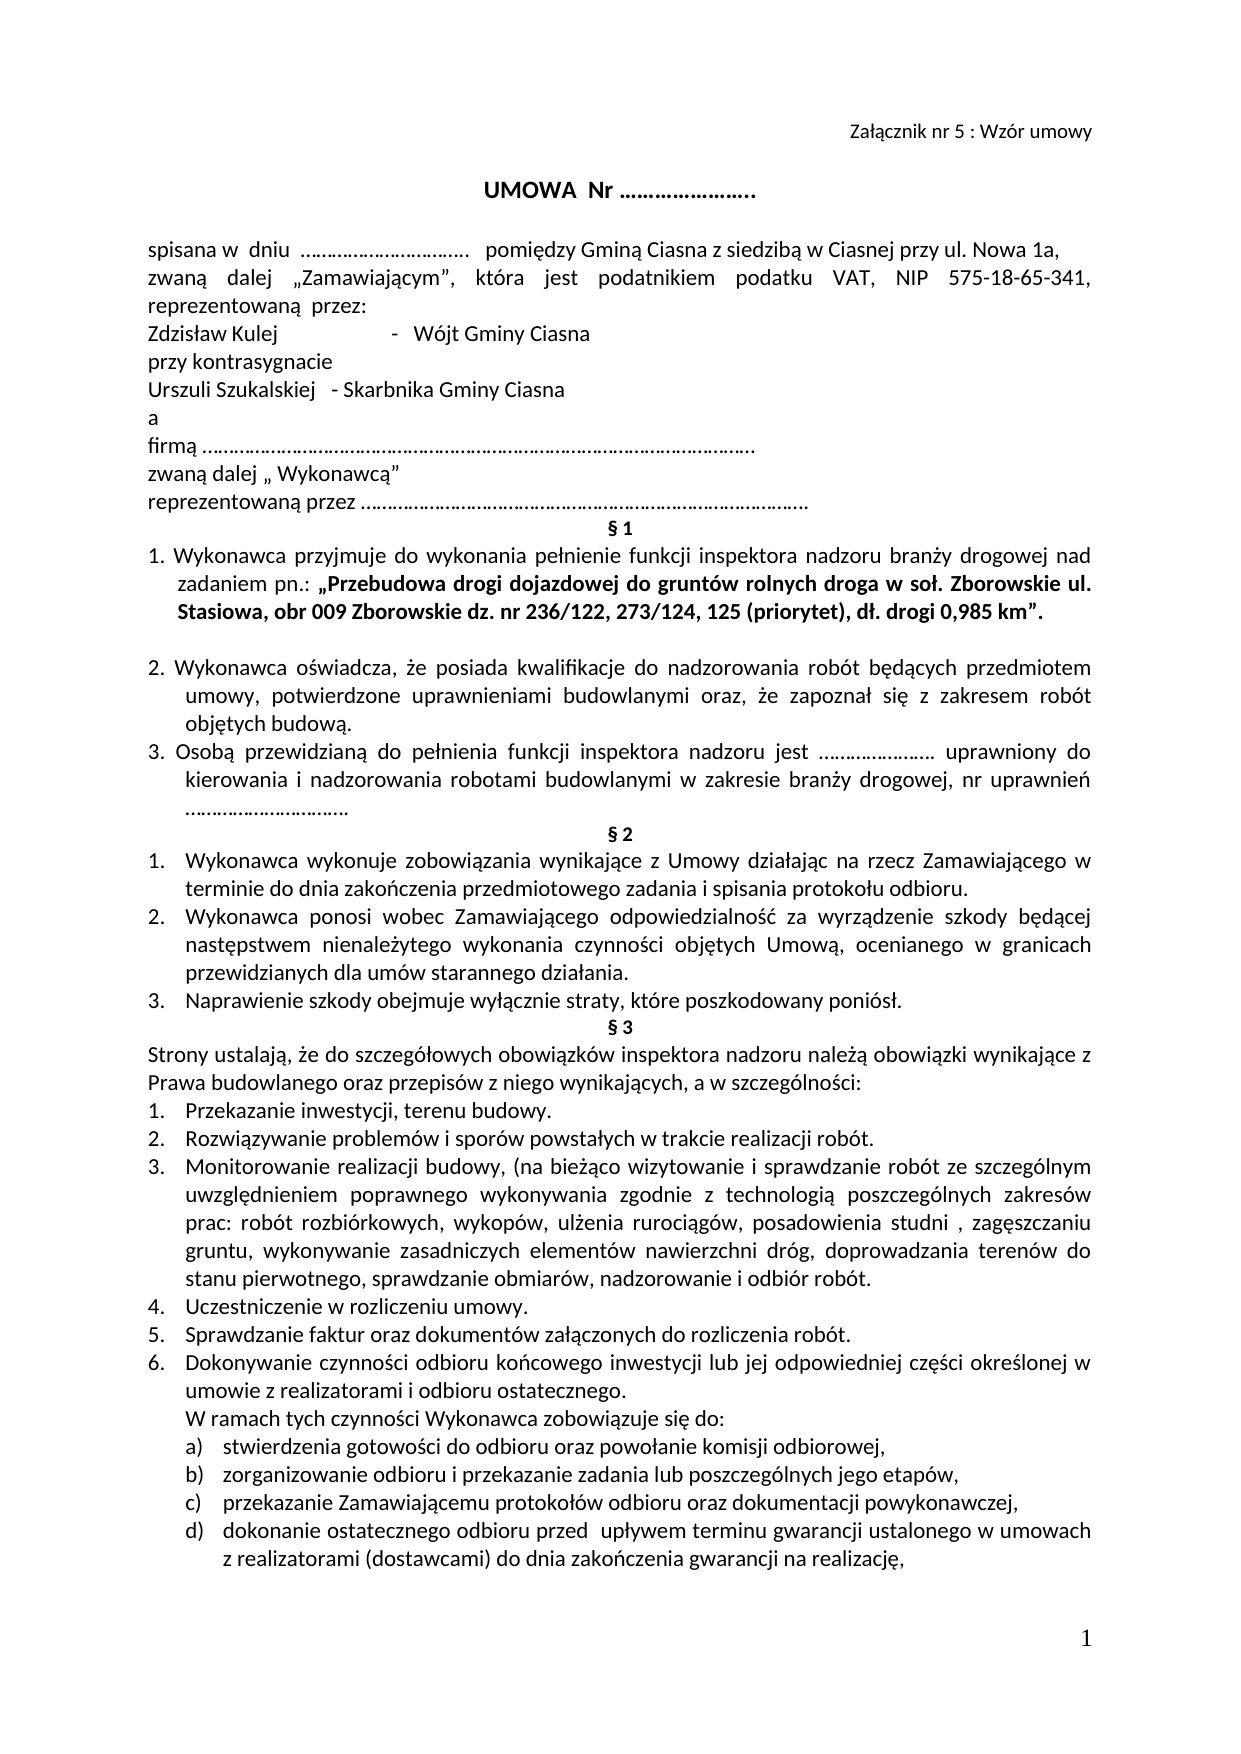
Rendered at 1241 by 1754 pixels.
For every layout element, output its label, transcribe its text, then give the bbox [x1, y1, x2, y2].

text zwaną dalej „ Wykonawcą” [148, 459, 1093, 487]
list Sprawdzanie faktur oraz dokumentów załączonych do rozliczenia robót. [148, 1320, 1093, 1348]
list Rozwiązywanie problemów i sporów powstałych w trakcie realizacji robót. [148, 1124, 1093, 1152]
text Zdzisław Kulej - Wójt Gminy Ciasna [148, 319, 1093, 347]
text Strony ustalają, że do szczegółowych obowiązków inspektora nadzoru należą obowiązki wynikające z Prawa budowlanego oraz przepisów z niego wynikających, a w szczególności: [148, 1040, 1093, 1096]
list dokonanie ostatecznego odbioru przed upływem terminu gwarancji ustalonego w umowach z realizatorami (dostawcami) do dnia zakończenia gwarancji na realizację, [185, 1516, 1093, 1572]
text Załącznik nr 5 : Wzór umowy [148, 118, 1093, 143]
list zorganizowanie odbioru i przekazanie zadania lub poszczególnych jego etapów, [185, 1460, 1093, 1488]
text Urszuli Szukalskiej - Skarbnika Gminy Ciasna [148, 375, 1093, 403]
text § 3 [148, 1014, 1093, 1040]
list Dokonywanie czynności odbioru końcowego inwestycji lub jej odpowiedniej części określonej w umowie z realizatorami i odbioru ostatecznego. [148, 1348, 1093, 1404]
text zwaną dalej „Zamawiającym”, która jest podatnikiem podatku VAT, NIP 575-18-65-341, reprezentowaną przez: [148, 263, 1093, 319]
text 1. Wykonawca przyjmuje do wykonania pełnienie funkcji inspektora nadzoru branży drogowej nad zadaniem pn.: „Przebudowa drogi dojazdowej do gruntów rolnych droga w soł. Zborowskie ul. Stasiowa, obr 009 Zborowskie dz. nr 236/122, 273/124, 125 (priorytet), dł. drogi 0,985 km”. [148, 541, 1093, 625]
text a firmą …………………………………………………………………………………………… [148, 403, 1093, 459]
list przekazanie Zamawiającemu protokołów odbioru oraz dokumentacji powykonawczej, [185, 1488, 1093, 1516]
list Naprawienie szkody obejmuje wyłącznie straty, które poszkodowany poniósł. [148, 986, 1093, 1014]
text spisana w dniu ………………………….. pomiędzy Gminą Ciasna z siedzibą w Ciasnej przy ul. Nowa 1a, [148, 235, 1093, 263]
list Monitorowanie realizacji budowy, (na bieżąco wizytowanie i sprawdzanie robót ze szczególnym uwzględnieniem poprawnego wykonywania zgodnie z technologią poszczególnych zakresów prac: robót rozbiórkowych, wykopów, ulżenia rurociągów, posadowienia studni , zagęszczaniu gruntu, wykonywanie zasadniczych elementów nawierzchni dróg, doprowadzania terenów do stanu pierwotnego, sprawdzanie obmiarów, nadzorowanie i odbiór robót. [148, 1152, 1093, 1292]
list Wykonawca ponosi wobec Zamawiającego odpowiedzialność za wyrządzenie szkody będącej następstwem nienależytego wykonania czynności objętych Umową, ocenianego w granicach przewidzianych dla umów starannego działania. [148, 902, 1093, 986]
text W ramach tych czynności Wykonawca zobowiązuje się do: [185, 1404, 1093, 1432]
text 3. Osobą przewidzianą do pełnienia funkcji inspektora nadzoru jest …………………. uprawniony do kierowania i nadzorowania robotami budowlanymi w zakresie branży drogowej, nr uprawnień …………………………. [148, 737, 1093, 821]
list stwierdzenia gotowości do odbioru oraz powołanie komisji odbiorowej, [185, 1432, 1093, 1460]
text § 1 [148, 515, 1093, 541]
list Uczestniczenie w rozliczeniu umowy. [148, 1292, 1093, 1320]
text 2. Wykonawca oświadcza, że posiada kwalifikacje do nadzorowania robót będących przedmiotem umowy, potwierdzone uprawnieniami budowlanymi oraz, że zapoznał się z zakresem robót objętych budową. [148, 653, 1093, 737]
list Przekazanie inwestycji, terenu budowy. [148, 1096, 1093, 1124]
text reprezentowaną przez …………………………………………………………………………. [148, 487, 1093, 515]
text przy kontrasygnacie [148, 347, 1093, 375]
list Wykonawca wykonuje zobowiązania wynikające z Umowy działając na rzecz Zamawiającego w terminie do dnia zakończenia przedmiotowego zadania i spisania protokołu odbioru. [148, 846, 1093, 902]
text UMOWA Nr ………………….. [148, 174, 1093, 204]
text § 2 [148, 821, 1093, 846]
